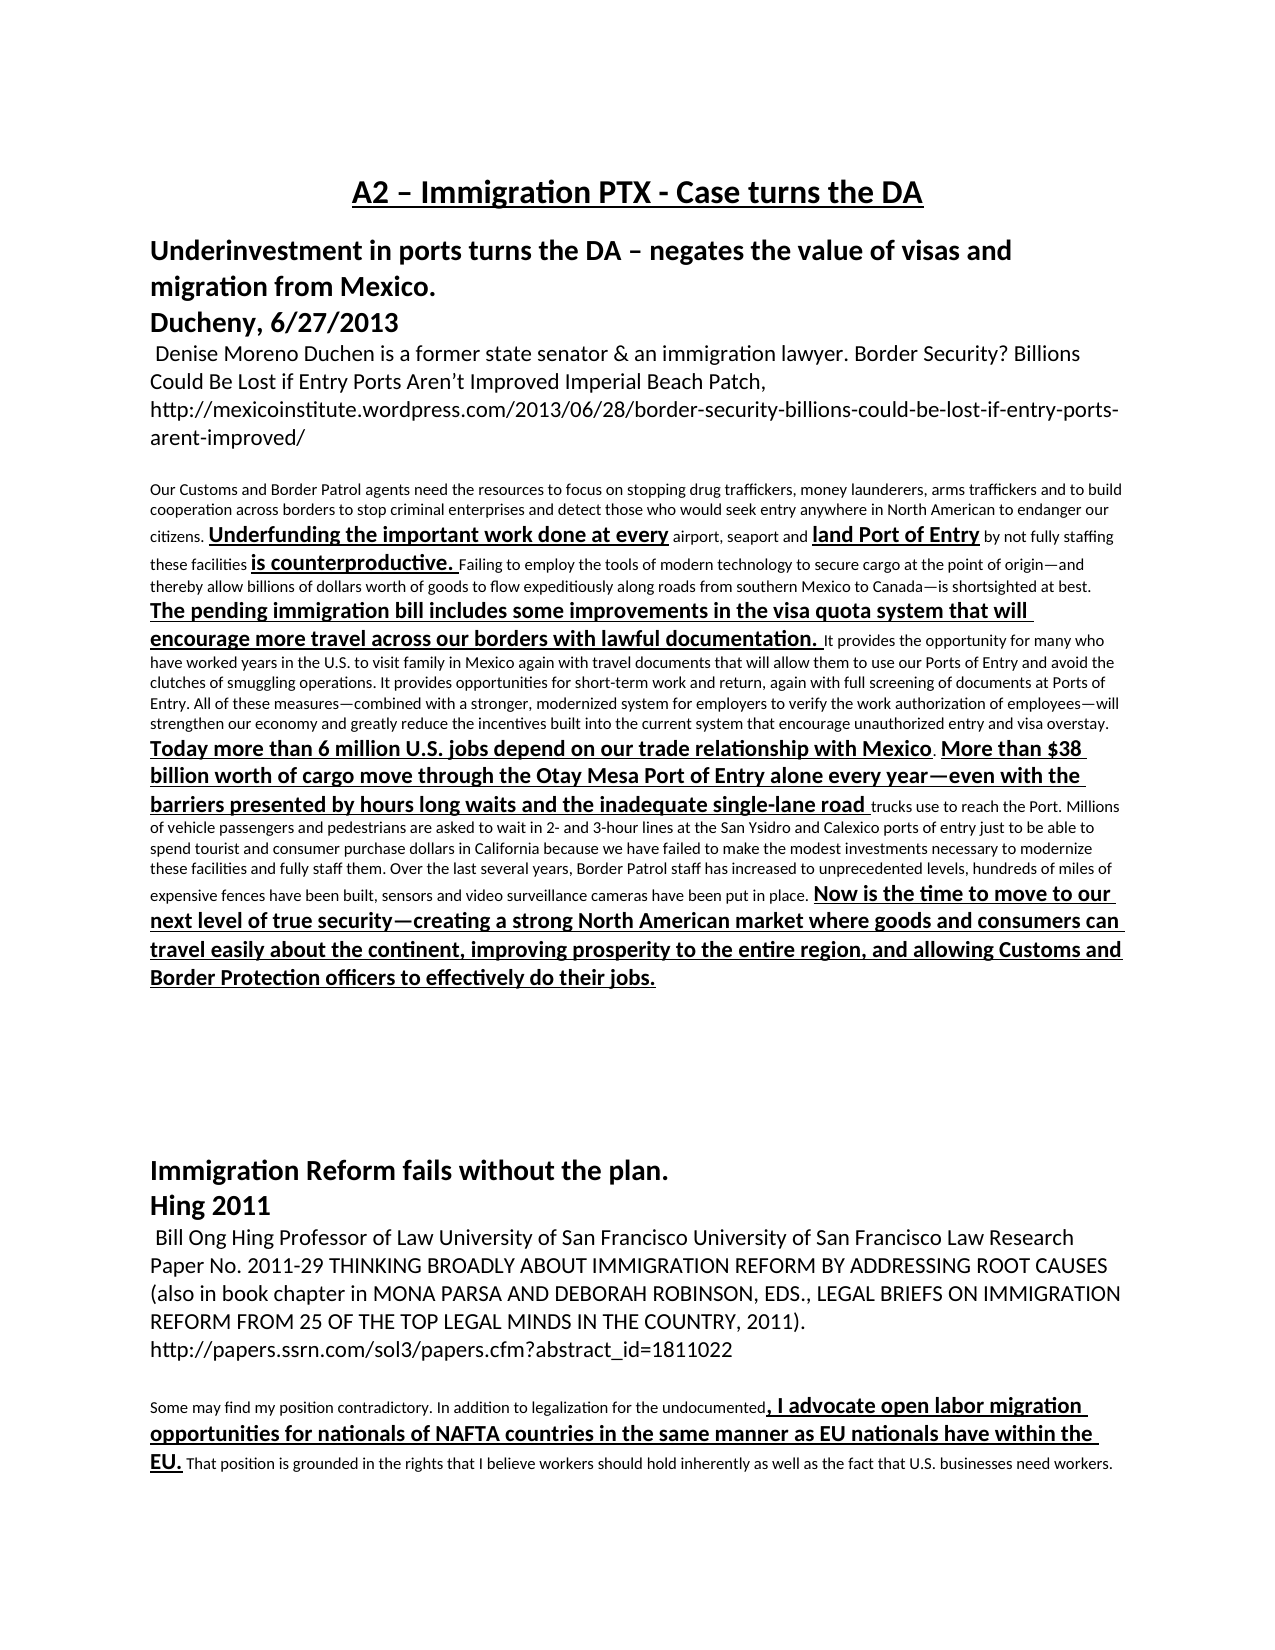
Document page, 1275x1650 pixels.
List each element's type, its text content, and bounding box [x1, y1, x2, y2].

text Ducheny, 6/27/2013 Denise Moreno Duchen is a former state senator & an immigration lawyer. Border Security? Billions Could Be Lost if Entry Ports Aren’t Improved Imperial Beach Patch, http://mexicoinstitute.wordpress.com/2013/06/28/border-security-billions-could-be-lost-if-entry-ports-arent-improved/ [150, 304, 1125, 451]
subtitle Underinvestment in ports turns the DA – negates the value of visas and migration from Mexico. [150, 232, 1125, 304]
subtitle Immigration Reform fails without the plan. [150, 1152, 1125, 1187]
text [150, 1391, 1125, 1475]
subtitle A2 – Immigration PTX - Case turns the DA [150, 171, 1125, 212]
text Hing 2011 Bill Ong Hing Professor of Law University of San Francisco University of San Francisco Law Research Paper No. 2011-29 THINKING BROADLY ABOUT IMMIGRATION REFORM BY ADDRESSING ROOT CAUSES (also in book chapter in MONA PARSA AND DEBORAH ROBINSON, EDS., LEGAL BRIEFS ON IMMIGRATION REFORM FROM 25 OF THE TOP LEGAL MINDS IN THE COUNTRY, 2011). http://papers.ssrn.com/sol3/papers.cfm?abstract_id=1811022 [150, 1187, 1125, 1363]
text Our Customs and Border Patrol agents need the resources to focus on stopping drug traffickers, money launderers, arms traffickers and to build cooperation across borders to stop criminal enterprises and detect those who would seek entry anywhere in North American to endanger our citizens. Underfunding the important work done at every airport, seaport and land Port of Entry by not fully staffing these facilities is counterproductive. Failing to employ the tools of modern technology to secure cargo at the point of origin—and thereby allow billions of dollars worth of goods to flow expeditiously along roads from southern Mexico to Canada—is shortsighted at best. The pending immigration bill includes some improvements in the visa quota system that will encourage more travel across our borders with lawful documentation. It provides the opportunity for many who have worked years in the U.S. to visit family in Mexico again with travel documents that will allow them to use our Ports of Entry and avoid the clutches of smuggling operations. It provides opportunities for short-term work and return, again with full screening of documents at Ports of Entry. All of these measures—combined with a stronger, modernized system for employers to verify the work authorization of employees—will strengthen our economy and greatly reduce the incentives built into the current system that encourage unauthorized entry and visa overstay. Today more than 6 million U.S. jobs depend on our trade relationship with Mexico. More than $38 billion worth of cargo move through the Otay Mesa Port of Entry alone every year—even with the barriers presented by hours long waits and the inadequate single-lane road trucks use to reach the Port. Millions of vehicle passengers and pedestrians are asked to wait in 2- and 3-hour lines at the San Ysidro and Calexico ports of entry just to be able to spend tourist and consumer purchase dollars in California because we have failed to make the modest investments necessary to modernize these facilities and fully staff them. Over the last several years, Border Patrol staff has increased to unprecedented levels, hundreds of miles of expensive fences have been built, sensors and video surveillance cameras have been put in place. Now is the time to move to our next level of true security—creating a strong North American market where goods and consumers can travel easily about the continent, improving prosperity to the entire region, and allowing Customs and Border Protection officers to effectively do their jobs. [150, 479, 1125, 931]
